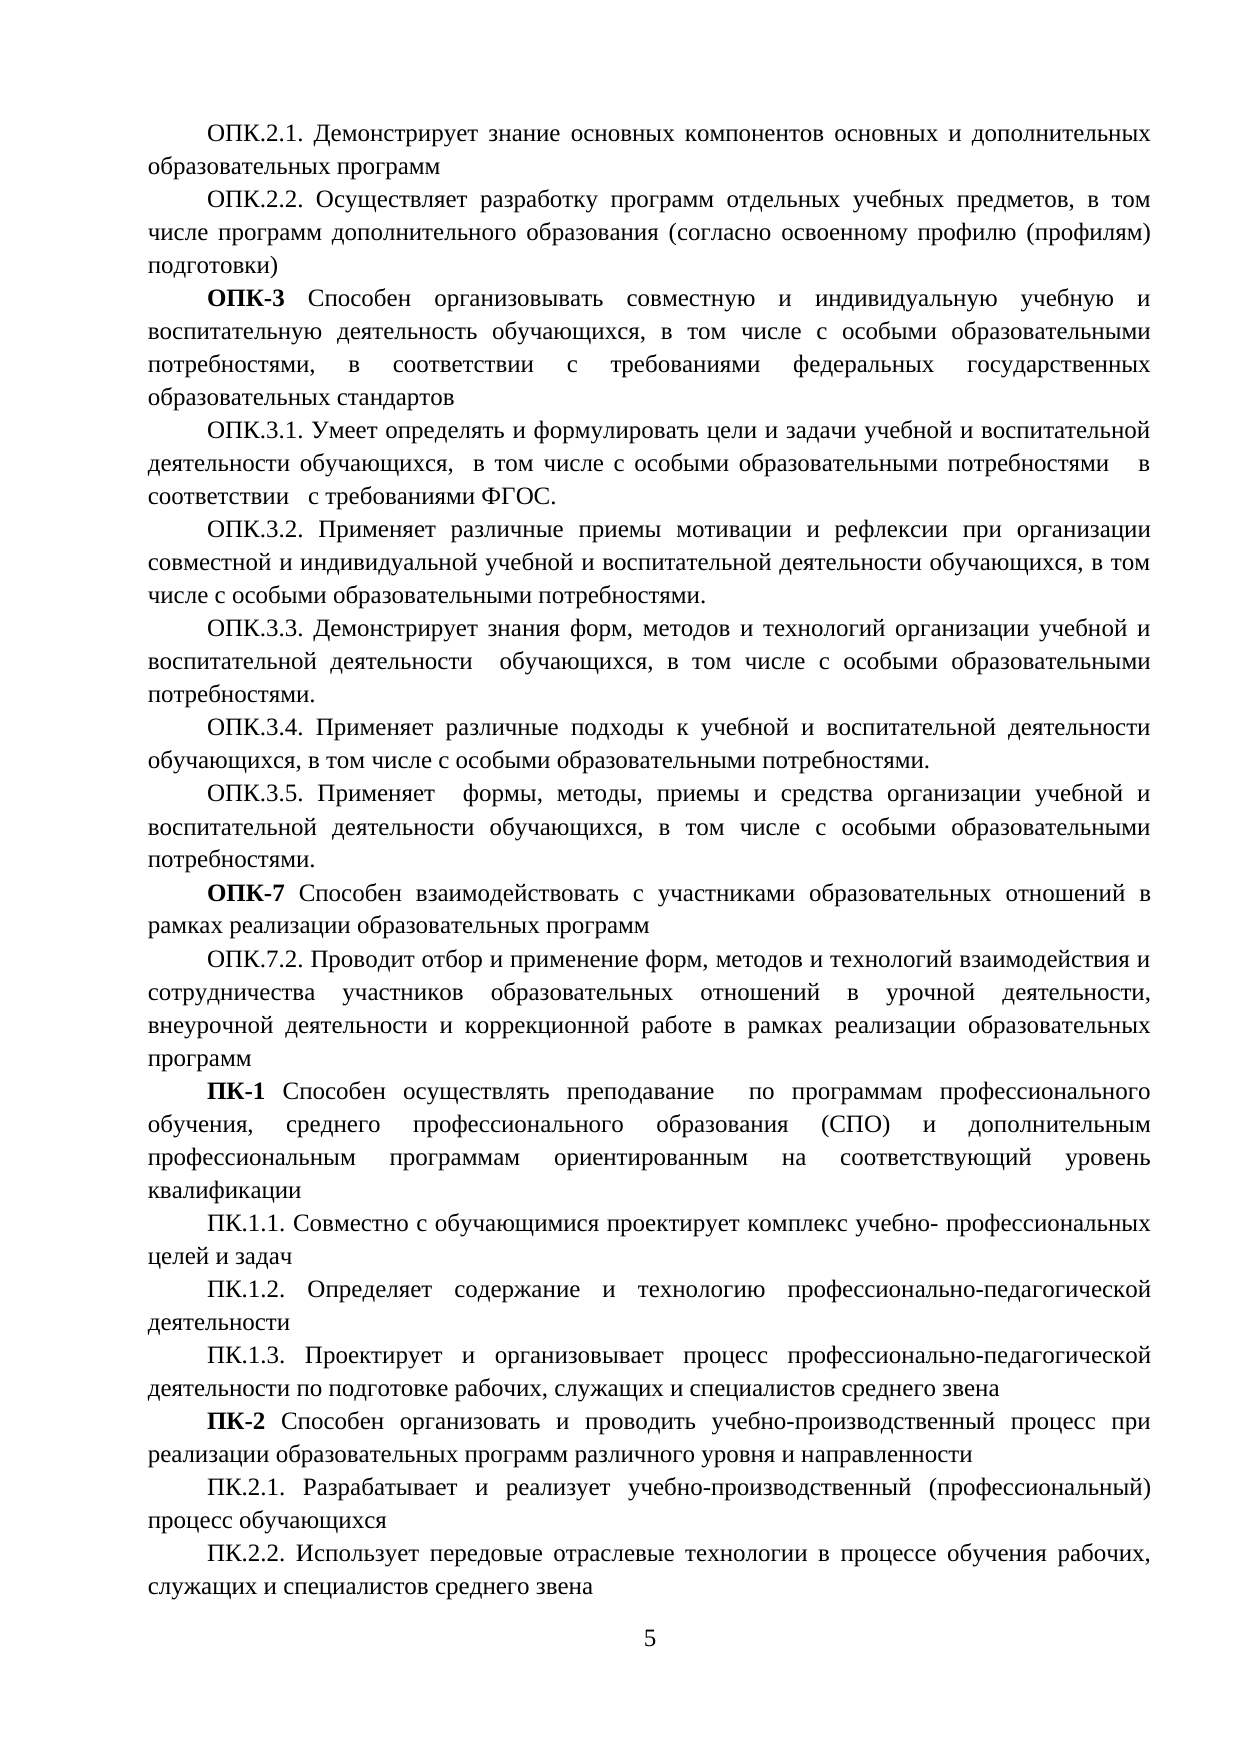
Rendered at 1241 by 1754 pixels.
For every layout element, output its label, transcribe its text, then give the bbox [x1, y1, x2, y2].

text ОПК.7.2. Проводит отбор и применение форм, методов и технологий взаимодействия и сотрудничества участников образовательных отношений в урочной деятельности, внеурочной деятельности и коррекционной работе в рамках реализации образовательных программ [148, 944, 1152, 1071]
text ПК.1.2. Определяет содержание и технологию профессионально-педагогической деятельности [148, 1274, 1152, 1336]
text ОПК.2.1. Демонстрирует знание основных компонентов основных и дополнительных образовательных программ [148, 118, 1152, 180]
text ОПК-3 Способен организовывать совместную и индивидуальную учебную и воспитательную деятельность обучающихся, в том числе с особыми образовательными потребностями, в соответствии с требованиями федеральных государственных образовательных стандартов [148, 283, 1152, 411]
text ОПК.2.2. Осуществляет разработку программ отдельных учебных предметов, в том числе программ дополнительного образования (согласно освоенному профилю (профилям) подготовки) [148, 184, 1152, 279]
text ОПК.3.2. Применяет различные приемы мотивации и рефлексии при организации совместной и индивидуальной учебной и воспитательной деятельности обучающихся, в том числе с особыми образовательными потребностями. [148, 514, 1152, 609]
text ПК.1.1. Совместно с обучающимися проектирует комплекс учебно- профессиональных целей и задач [148, 1208, 1152, 1269]
text ОПК.3.5. Применяет формы, методы, приемы и средства организации учебной и воспитательной деятельности обучающихся, в том числе с особыми образовательными потребностями. [148, 778, 1152, 873]
text ПК.2.1. Разрабатывает и реализует учебно-производственный (профессиональный) процесс обучающихся [148, 1472, 1152, 1534]
text ПК.1.3. Проектирует и организовывает процесс профессионально-педагогической деятельности по подготовке рабочих, служащих и специалистов среднего звена [148, 1340, 1152, 1402]
text ОПК.3.4. Применяет различные подходы к учебной и воспитательной деятельности обучающихся, в том числе с особыми образовательными потребностями. [148, 712, 1152, 774]
text ОПК.3.3. Демонстрирует знания форм, методов и технологий организации учебной и воспитательной деятельности обучающихся, в том числе с особыми образовательными потребностями. [148, 613, 1152, 708]
text ПК-2 Способен организовать и проводить учебно-производственный процесс при реализации образовательных программ различного уровня и направленности [148, 1406, 1152, 1468]
text ОПК-7 Способен взаимодействовать с участниками образовательных отношений в рамках реализации образовательных программ [148, 878, 1152, 939]
text ПК.2.2. Использует передовые отраслевые технологии в процессе обучения рабочих, служащих и специалистов среднего звена [148, 1538, 1152, 1600]
text ОПК.3.1. Умеет определять и формулировать цели и задачи учебной и воспитательной деятельности обучающихся, в том числе с особыми образовательными потребностями в соответствии с требованиями ФГОС. [148, 415, 1152, 510]
text ПК-1 Способен осуществлять преподавание по программам профессионального обучения, среднего профессионального образования (СПО) и дополнительным профессиональным программам ориентированным на соответствующий уровень квалификации [148, 1076, 1152, 1203]
